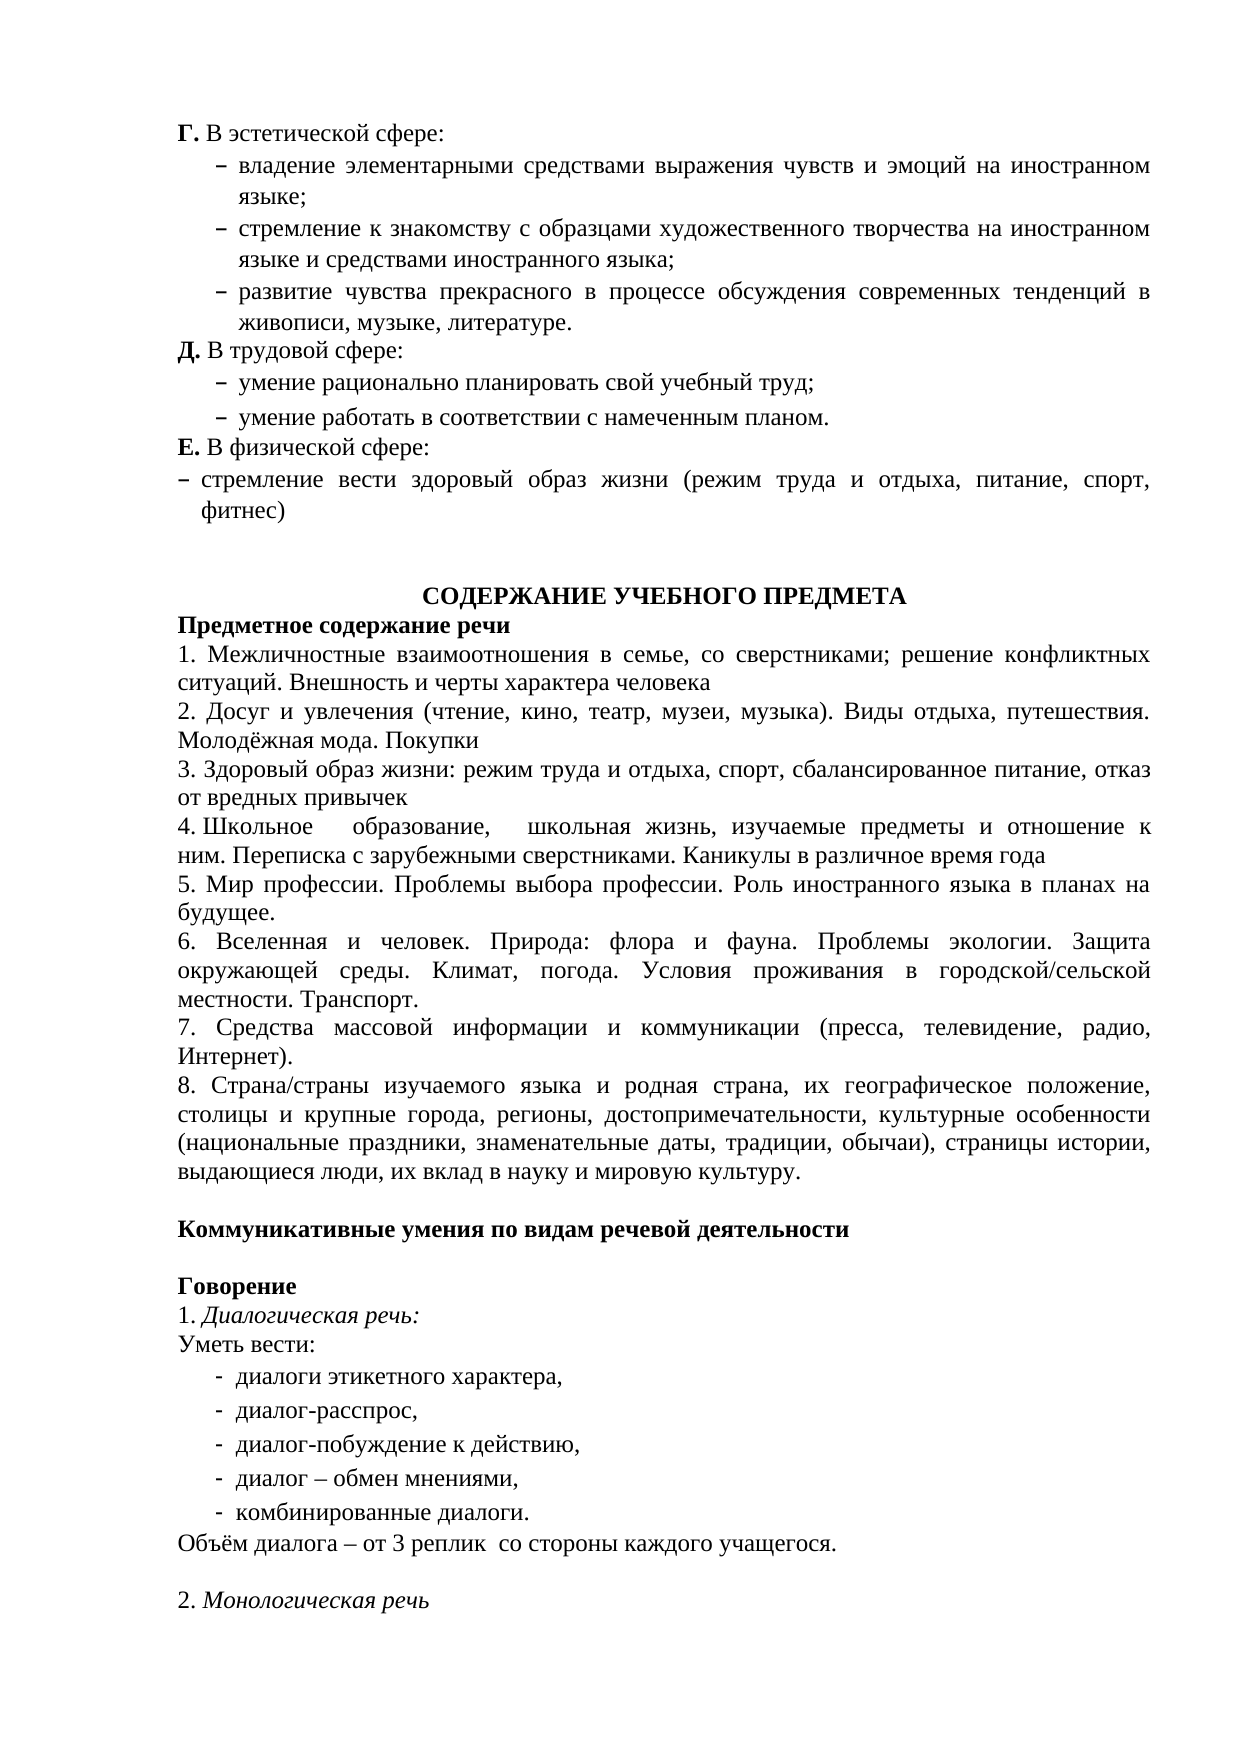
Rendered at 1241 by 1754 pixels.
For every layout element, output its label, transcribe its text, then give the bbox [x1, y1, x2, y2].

text 6. Вселенная и человек. Природа: флора и фауна. Проблемы экологии. Защита окружающей среды. Климат, погода. Уcловия проживания в городской/сельской местности. Транспорт. [177, 926, 1152, 1012]
text Говорение [177, 1271, 1152, 1300]
list умение работать в соответствии с намеченным планом. [215, 398, 1152, 432]
list диалоги этикетного характера, [215, 1357, 1152, 1392]
text 4. Школьное образование, школьная жизнь, изучаемые предметы и отношение к ним. Переписка с зарубежными сверстниками. Каникулы в различное время года [177, 811, 1152, 869]
text Д. В трудовой сфере: [177, 335, 1152, 364]
text 3. Здоровый образ жизни: режим труда и отдыха, спорт, сбалансированное питание, отказ от вредных привычек [177, 754, 1152, 811]
text Содержание учебного предмета [177, 581, 1152, 610]
text Г. В эстетической сфере: [177, 118, 1152, 147]
list диалог-побуждение к действию, [215, 1426, 1152, 1460]
list стремление к знакомству с образцами художественного творчества на иностранном языке и средствами иностранного языка; [215, 210, 1152, 272]
text 8. Страна/страны изучаемого языка и родная страна, их географическое положение, столицы и крупные города, регионы, достопримечательности, культурные особенности (национальные праздники, знаменательные даты, традиции, обычаи), страницы истории, выдающиеся люди, их вклад в науку и мировую культуру. [177, 1070, 1152, 1185]
list умение рационально планировать свой учебный труд; [215, 364, 1152, 398]
text Коммуникативные умения по видам речевой деятельности [177, 1214, 1152, 1242]
text 7. Средства массовой информации и коммуникации (пресса, телевидение, радио, Интернет). [177, 1012, 1152, 1070]
text 1. Диалогическая речь: [177, 1300, 1152, 1329]
text 5. Мир профессии. Проблемы выбора профессии. Роль иностранного языка в планах на будущее. [177, 869, 1152, 926]
list комбинированные диалоги. [215, 1494, 1152, 1528]
text Предметное содержание речи [177, 610, 1152, 639]
list развитие чувства прекрасного в процессе обсуждения современных тенденций в живописи, музыке, литературе. [215, 272, 1152, 335]
list владение элементарными средствами выражения чувств и эмоций на иностранном языке; [215, 147, 1152, 210]
text Уметь вести: [177, 1329, 1152, 1357]
list диалог-расспрос, [215, 1392, 1152, 1426]
text Е. В физической сфере: [177, 432, 1152, 461]
text 2. Монологическая речь [177, 1585, 1152, 1614]
text Объём диалога – от 3 реплик со стороны каждого учащегося. [177, 1528, 1152, 1557]
list диалог – обмен мнениями, [215, 1460, 1152, 1494]
text 2. Досуг и увлечения (чтение, кино, театр, музеи, музыка). Виды отдыха, путешествия. Молодёжная мода. Покупки [177, 696, 1152, 754]
list стремление вести здоровый образ жизни (режим труда и отдыха, питание, спорт, фитнес) [177, 461, 1152, 524]
text 1. Межличностные взаимоотношения в семье, со сверстниками; решение конфликтных ситуаций. Внешность и черты характера человека [177, 639, 1152, 696]
